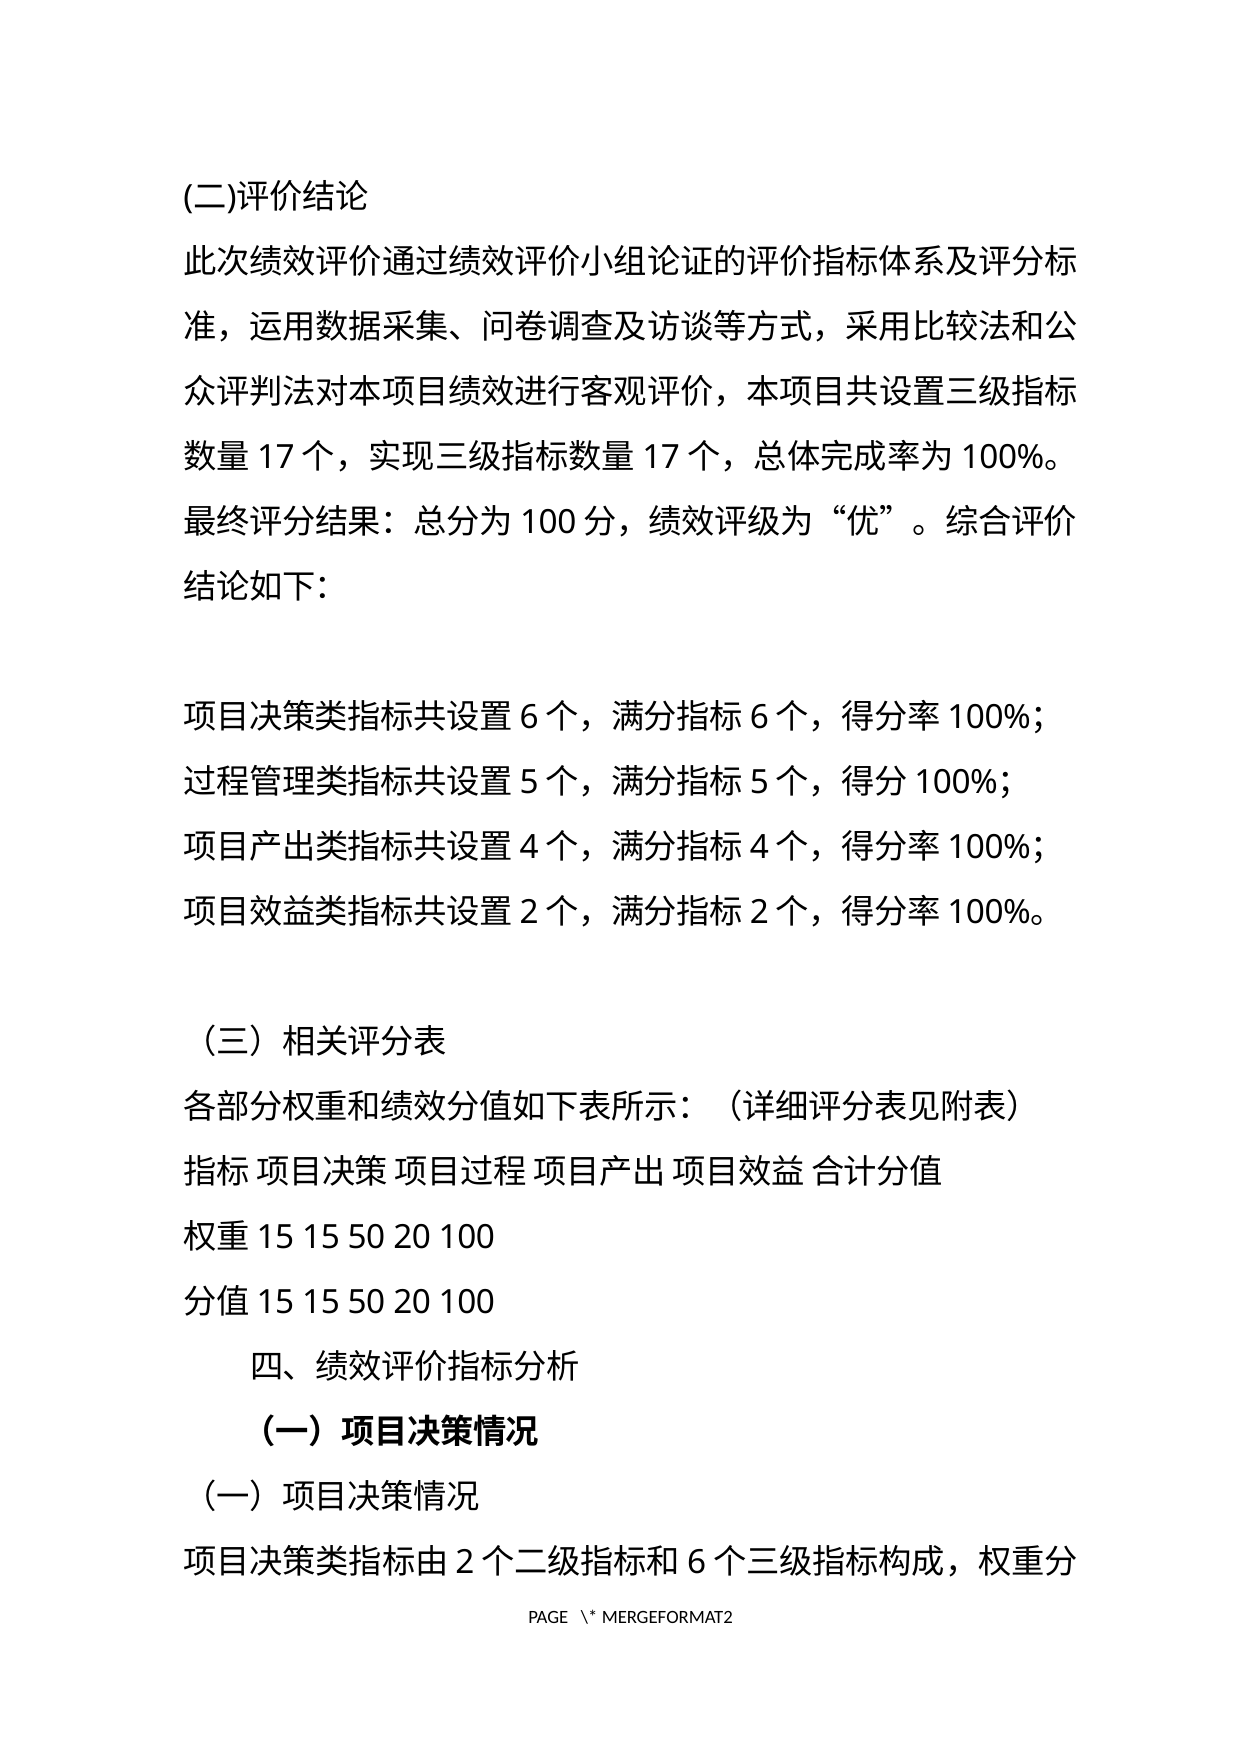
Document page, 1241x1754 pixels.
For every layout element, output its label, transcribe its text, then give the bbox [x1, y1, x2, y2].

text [183, 162, 1078, 1332]
text （一）项目决策情况 [183, 1397, 1078, 1462]
text 四、绩效评价指标分析 [183, 1332, 1078, 1397]
